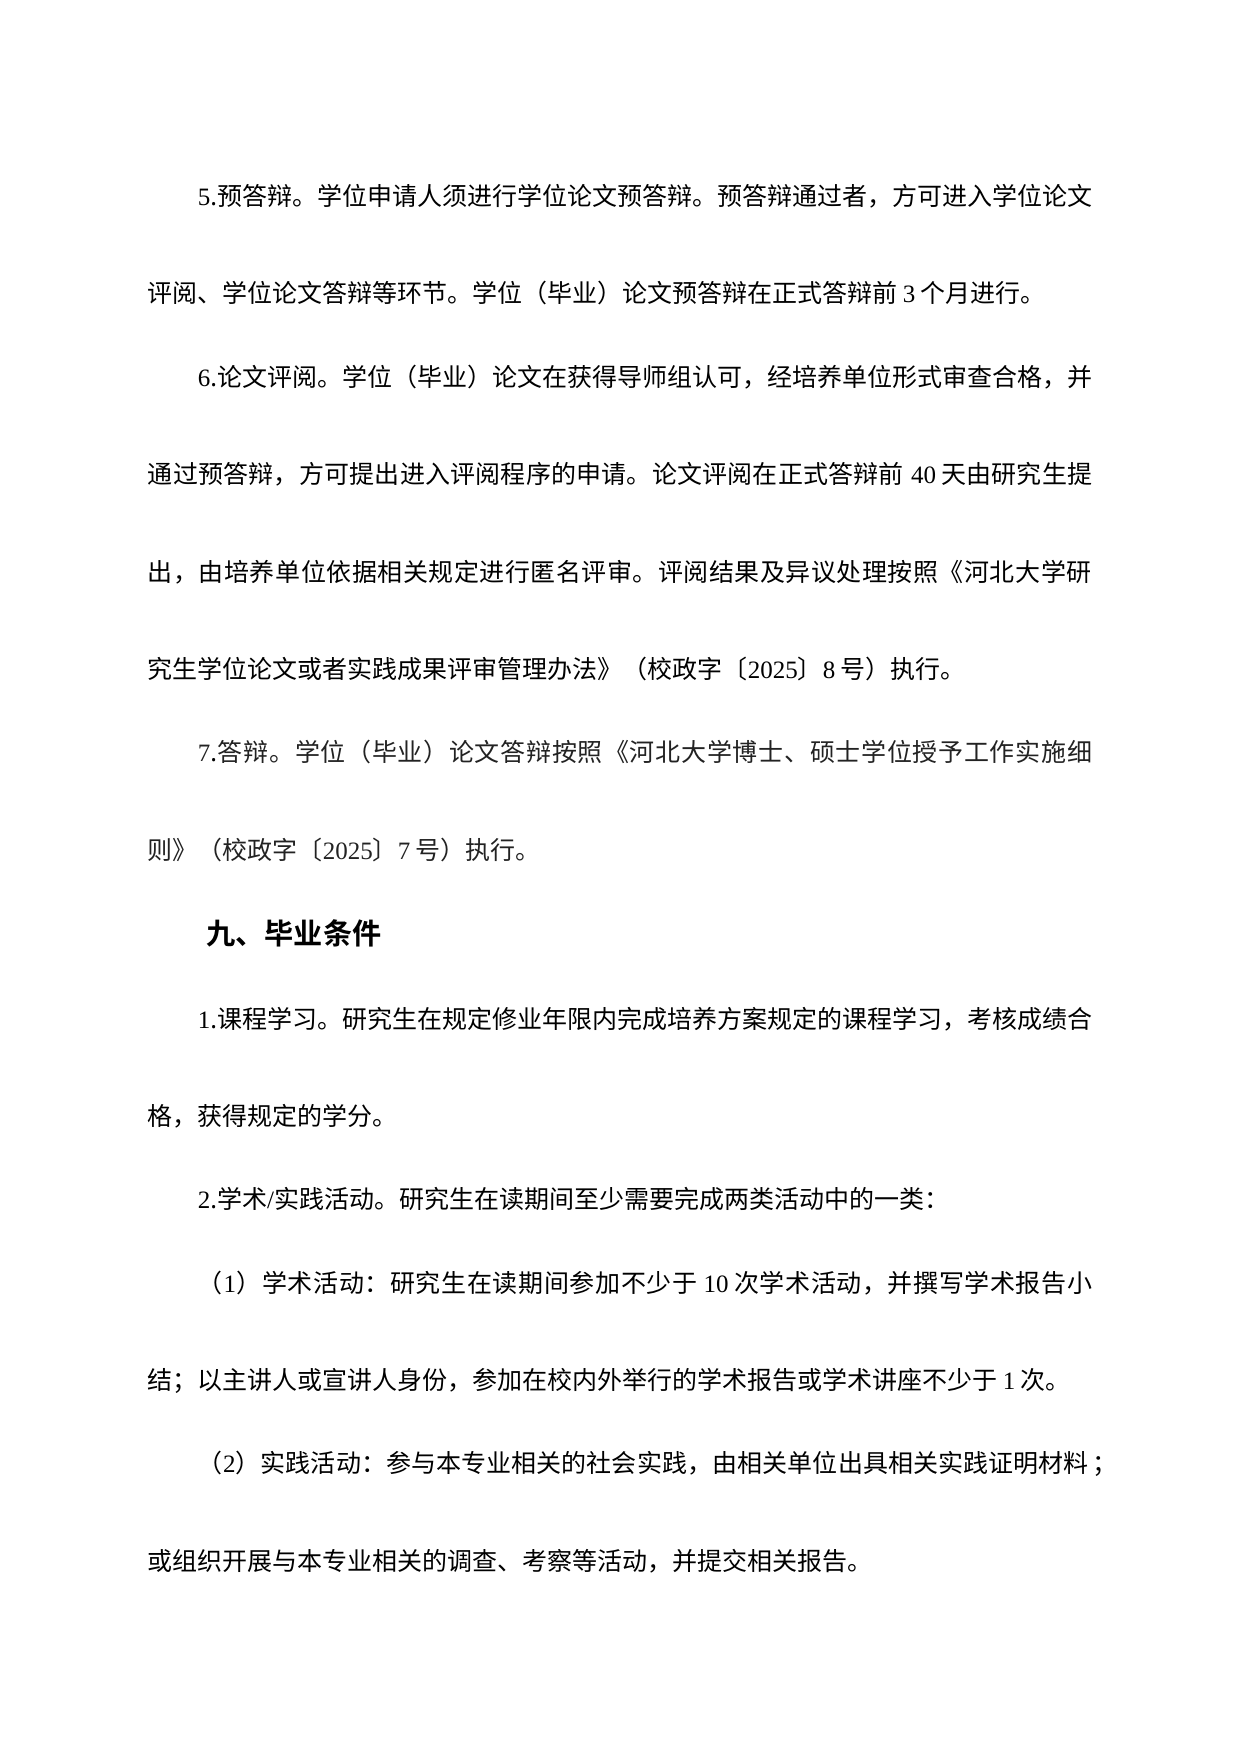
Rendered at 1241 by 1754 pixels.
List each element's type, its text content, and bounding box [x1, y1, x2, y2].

text （2）实践活动：参与本专业相关的社会实践，由相关单位出具相关实践证明材料；或组织开展与本专业相关的调查、考察等活动，并提交相关报告。 [148, 1429, 1092, 1592]
text 2.学术/实践活动。研究生在读期间至少需要完成两类活动中的一类： [148, 1166, 1092, 1231]
text （1）学术活动：研究生在读期间参加不少于10次学术活动，并撰写学术报告小结；以主讲人或宣讲人身份，参加在校内外举行的学术报告或学术讲座不少于1次。 [148, 1249, 1092, 1411]
text 九、毕业条件 [148, 899, 1092, 964]
text 7.答辩。学位（毕业）论文答辩按照《河北大学博士、硕士学位授予工作实施细则》（校政字〔2025〕7号）执行。 [148, 718, 1092, 881]
text 5.预答辩。学位申请人须进行学位论文预答辩。预答辩通过者，方可进入学位论文评阅、学位论文答辩等环节。学位（毕业）论文预答辩在正式答辩前3个月进行。 [148, 162, 1092, 324]
text 6.论文评阅。学位（毕业）论文在获得导师组认可，经培养单位形式审查合格，并通过预答辩，方可提出进入评阅程序的申请。论文评阅在正式答辩前40天由研究生提出，由培养单位依据相关规定进行匿名评审。评阅结果及异议处理按照《河北大学研究生学位论文或者实践成果评审管理办法》（校政字〔2025〕8号）执行。 [148, 343, 1092, 700]
text 1.课程学习。研究生在规定修业年限内完成培养方案规定的课程学习，考核成绩合格，获得规定的学分。 [148, 985, 1092, 1147]
